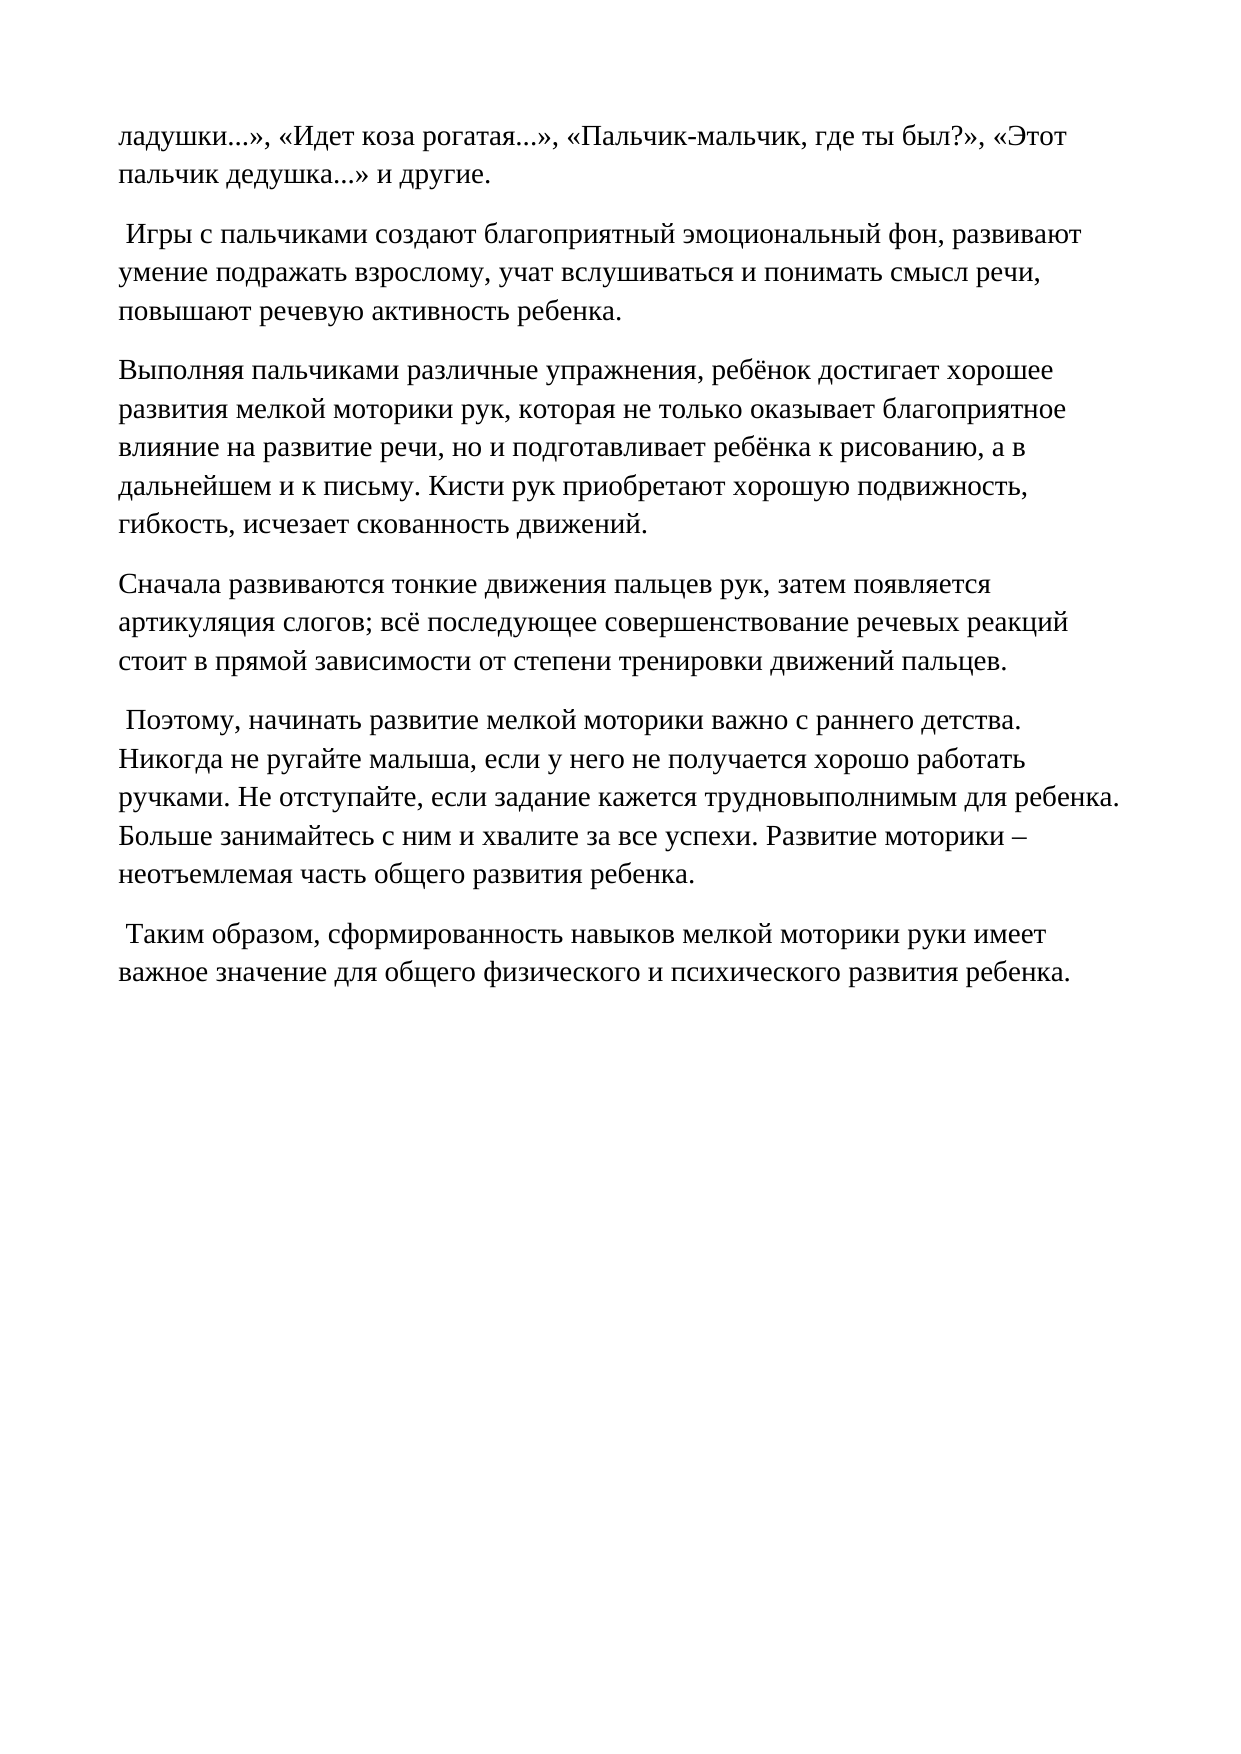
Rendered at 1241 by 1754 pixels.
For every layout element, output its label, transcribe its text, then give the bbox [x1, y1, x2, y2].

text Поэтому, начинать развитие мелкой моторики важно с раннего детства. Никогда не ругайте малыша, если у него не получается хорошо работать ручками. Не отступайте, если задание кажется трудновыполнимым для ребенка. Больше занимайтесь с ним и хвалите за все успехи. Развитие моторики – неотъемлемая часть общего развития ребенка. [118, 702, 1122, 890]
text Выполняя пальчиками различные упражнения, ребёнок достигает хорошее развития мелкой моторики рук, которая не только оказывает благоприятное влияние на развитие речи, но и подготавливает ребёнка к рисованию, а в дальнейшем и к письму. Кисти рук приобретают хорошую подвижность, гибкость, исчезает скованность движений. [118, 352, 1122, 540]
text Таким образом, сформированность навыков мелкой моторики руки имеет важное значение для общего физического и психического развития ребенка. [118, 916, 1122, 988]
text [118, 118, 1122, 190]
text Сначала развиваются тонкие движения пальцев рук, затем появляется артикуляция слогов; всё последующее совершенствование речевых реакций стоит в прямой зависимости от степени тренировки движений пальцев. [118, 566, 1122, 677]
text Игры с пальчиками создают благоприятный эмоциональный фон, развивают умение подражать взрослому, учат вслушиваться и понимать смысл речи, повышают речевую активность ребенка. [118, 216, 1122, 327]
